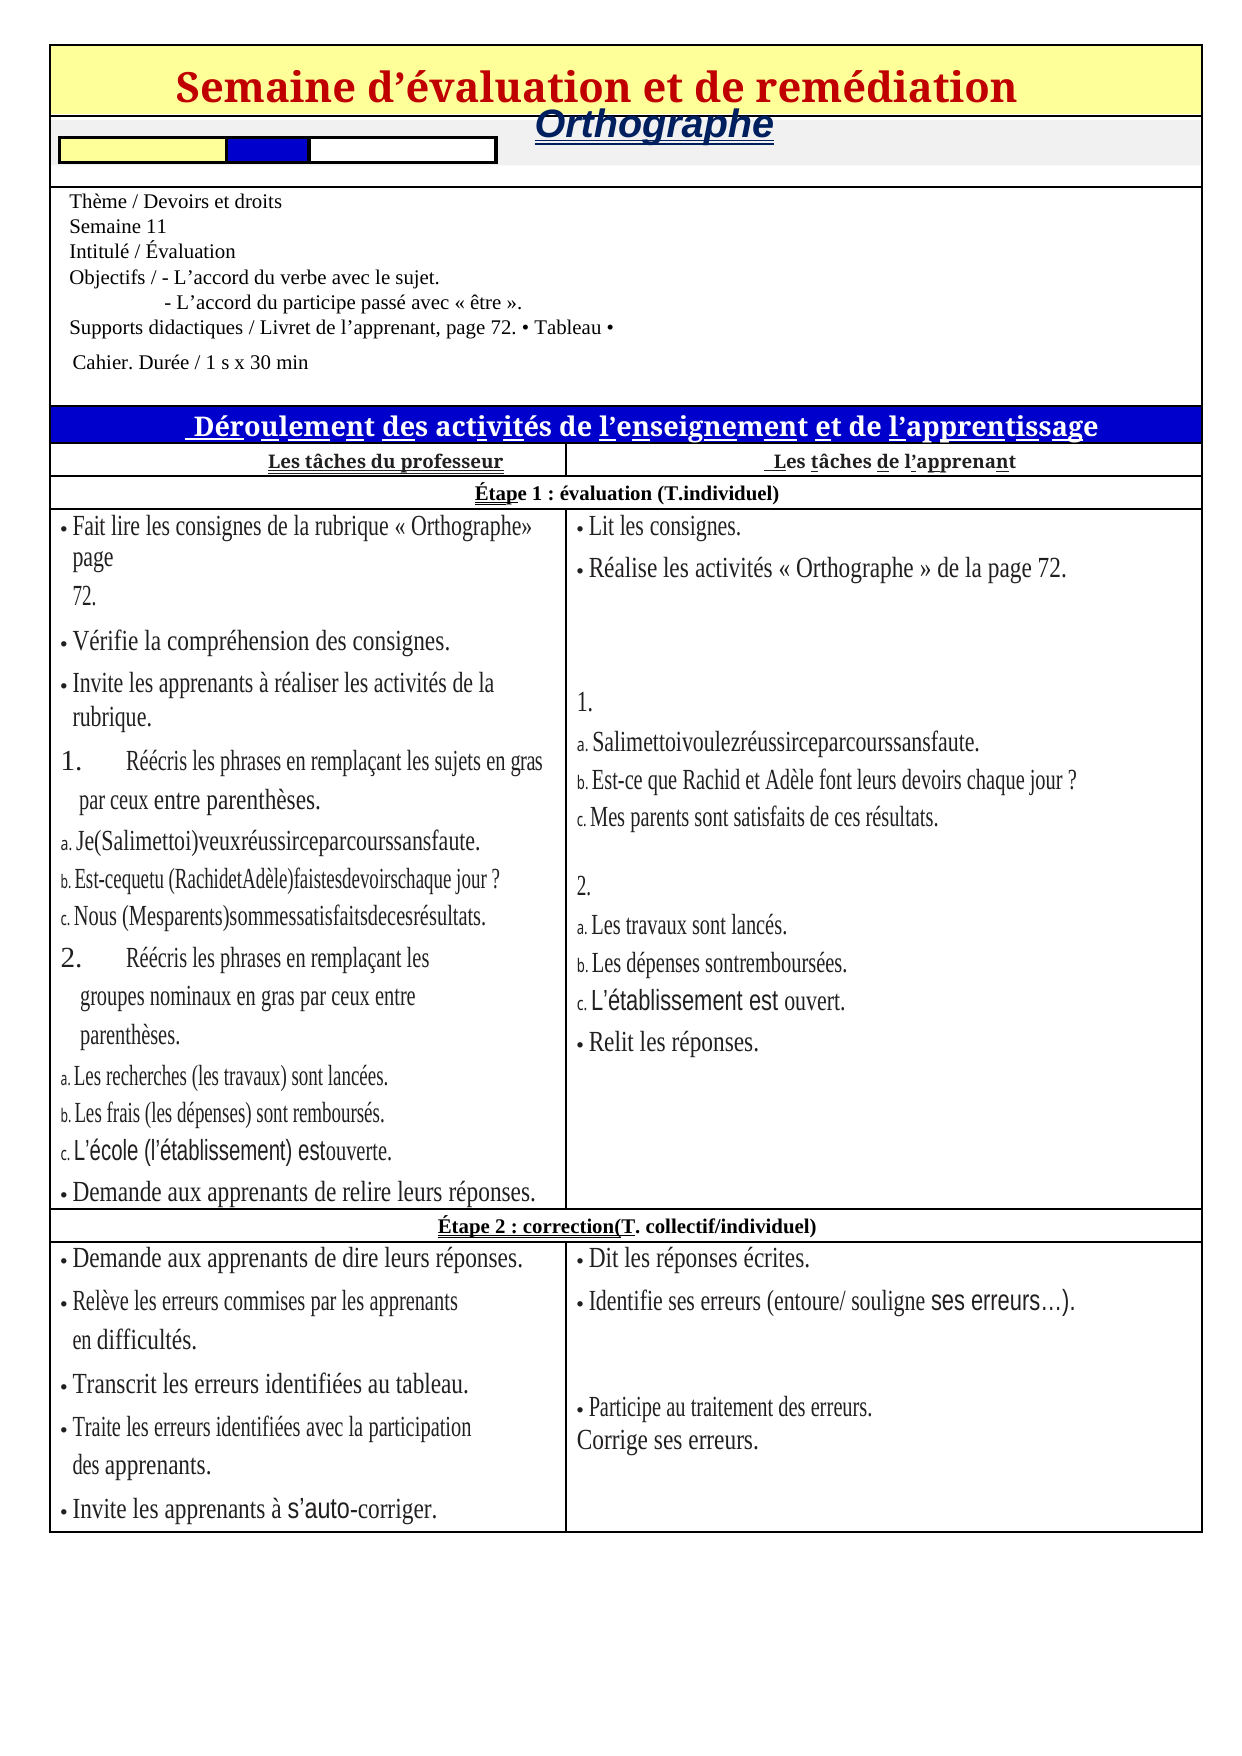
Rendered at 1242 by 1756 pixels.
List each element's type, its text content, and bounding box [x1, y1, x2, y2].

table_header Semaine d’évaluation et de remédiation [51, 46, 1201, 114]
table_cell Étape 2 : correction(T. collectif/individuel) [51, 1210, 1201, 1241]
table_cell Niveau :5AEP UD :2 N de fiche: ….. Orthographe [51, 117, 1201, 186]
table_cell Lit les consignes. Réalise les activités « Orthographe » de la page 72. 1. a. Salimettoivoulezréussirceparcourssansfaute. b. Est-ce que Rachid et Adèle font leurs devoirs chaque jour ? c. Mes parents sont satisfaits de ces résultats. 2. a. Les travaux sont lancés. b. Les dépenses sontremboursées. c. L’établissement est ouvert. Relit les réponses. [567, 510, 1201, 1208]
table_cell Demande aux apprenants de dire leurs réponses. Relève les erreurs commises par les apprenants en difficultés. Transcrit les erreurs identifiées au tableau. Traite les erreurs identifiées avec la participation des apprenants. Invite les apprenants à s’auto-corriger. [51, 1243, 565, 1531]
table_cell Fait lire les consignes de la rubrique « Orthographe» page 72. Vérifie la compréhension des consignes. Invite les apprenants à réaliser les activités de la rubrique. Réécris les phrases en remplaçant les sujets en gras par ceux entre parenthèses. a. Je(Salimettoi)veuxréussirceparcourssansfaute. b. Est-cequetu (RachidetAdèle)faistesdevoirschaque jour ? c. Nous (Mesparents)sommessatisfaitsdecesrésultats. Réécris les phrases en remplaçant les groupes nominaux en gras par ceux entre parenthèses. a. Les recherches (les travaux) sont lancées. b. Les frais (les dépenses) sont remboursés. c. L’école (l’établissement) estouverte. Demande aux apprenants de relire leurs réponses. [51, 510, 565, 1208]
table_cell Thème / Devoirs et droits Semaine 11 Intitulé / Évaluation Objectifs / - L’accord du verbe avec le sujet. - L’accord du participe passé avec « être ». Supports didactiques / Livret de l’apprenant, page 72. • Tableau • Cahier. Durée / 1 s x 30 min [51, 188, 1201, 405]
table_cell Les tâches du professeur [51, 444, 565, 475]
table_cell Étape 1 : évaluation (T.individuel) [51, 477, 1201, 508]
table_cell Les tâches de l’apprenant [567, 444, 1201, 475]
table_cell Déroulement des activités de l’enseignement et de l’apprentissage [51, 407, 1201, 442]
table_cell Dit les réponses écrites. Identifie ses erreurs (entoure/ souligne ses erreurs…). Participe au traitement des erreurs. Corrige ses erreurs. [567, 1243, 1201, 1531]
